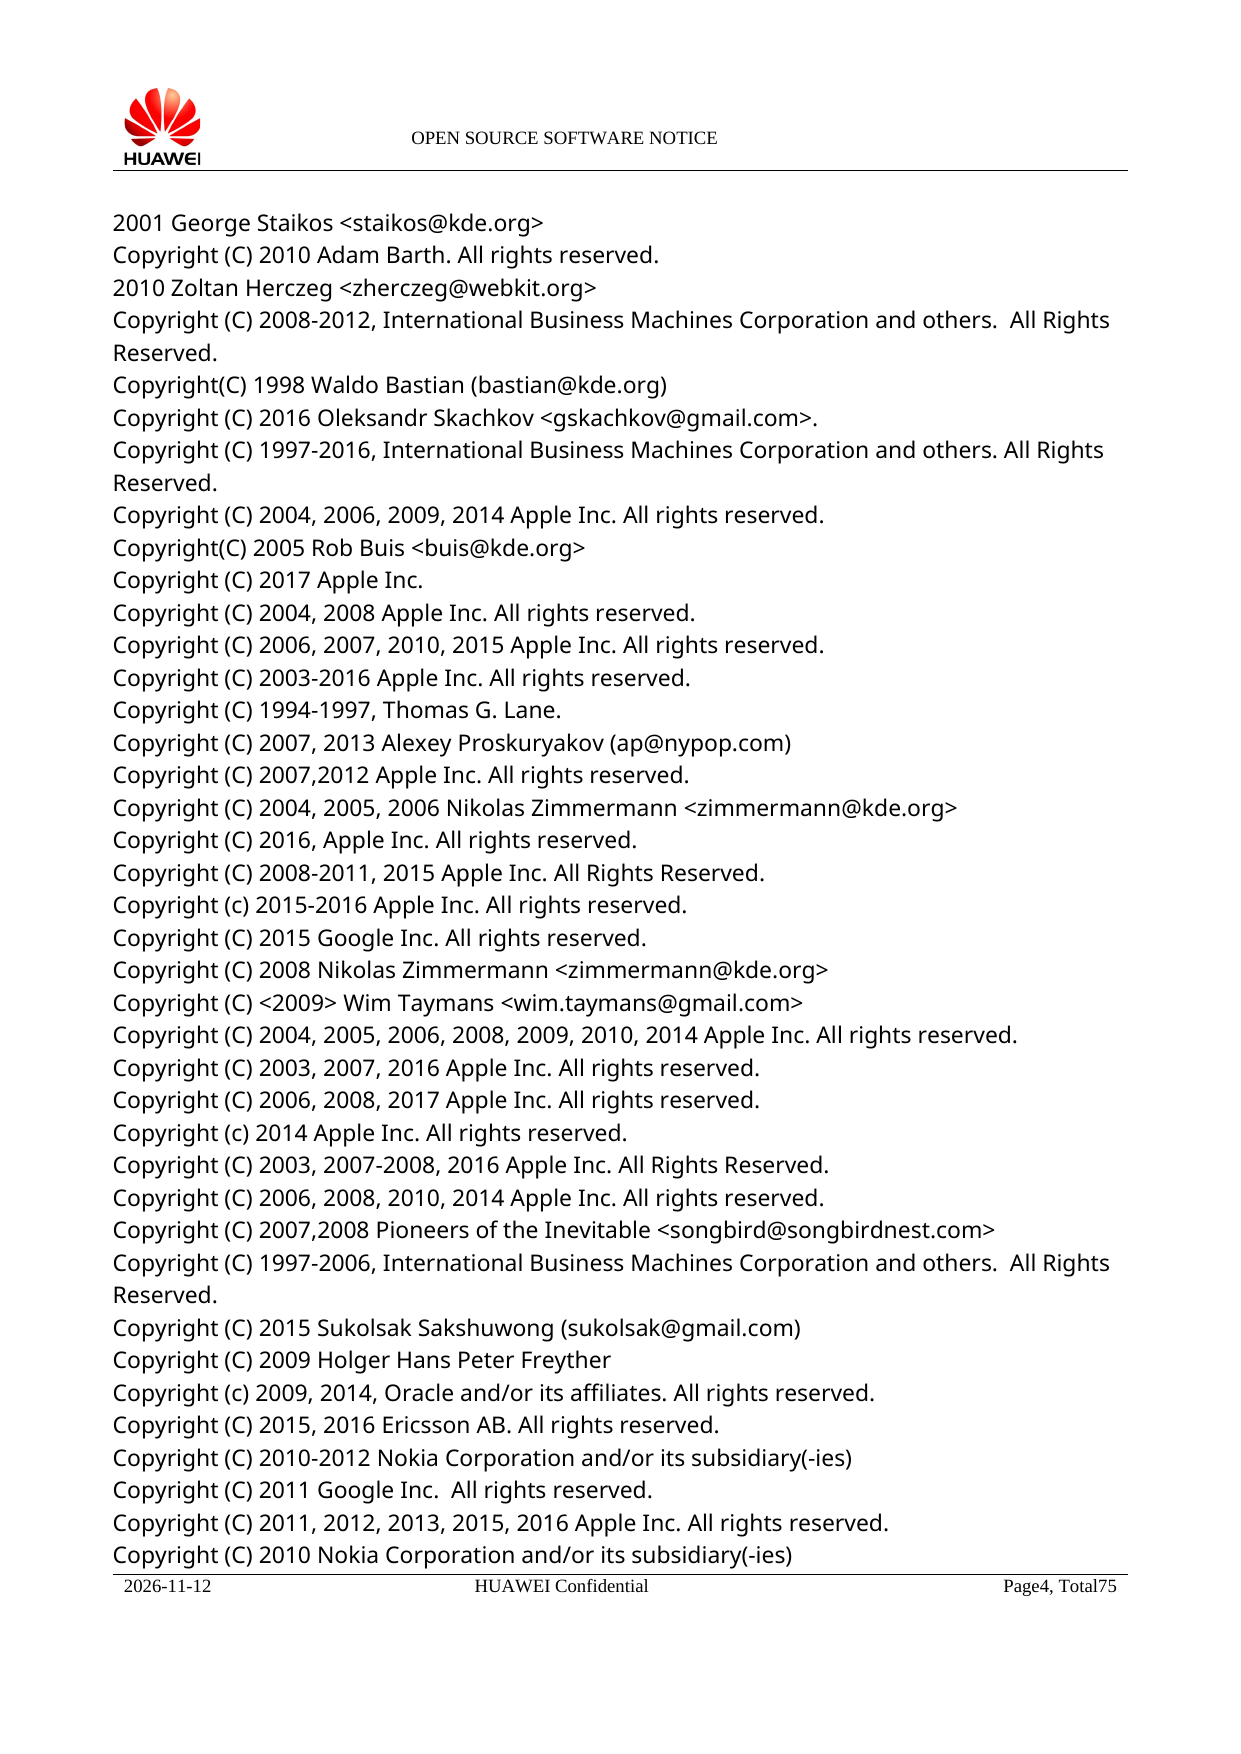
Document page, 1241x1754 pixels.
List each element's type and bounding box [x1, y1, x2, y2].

picture [124, 88, 201, 165]
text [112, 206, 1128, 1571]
